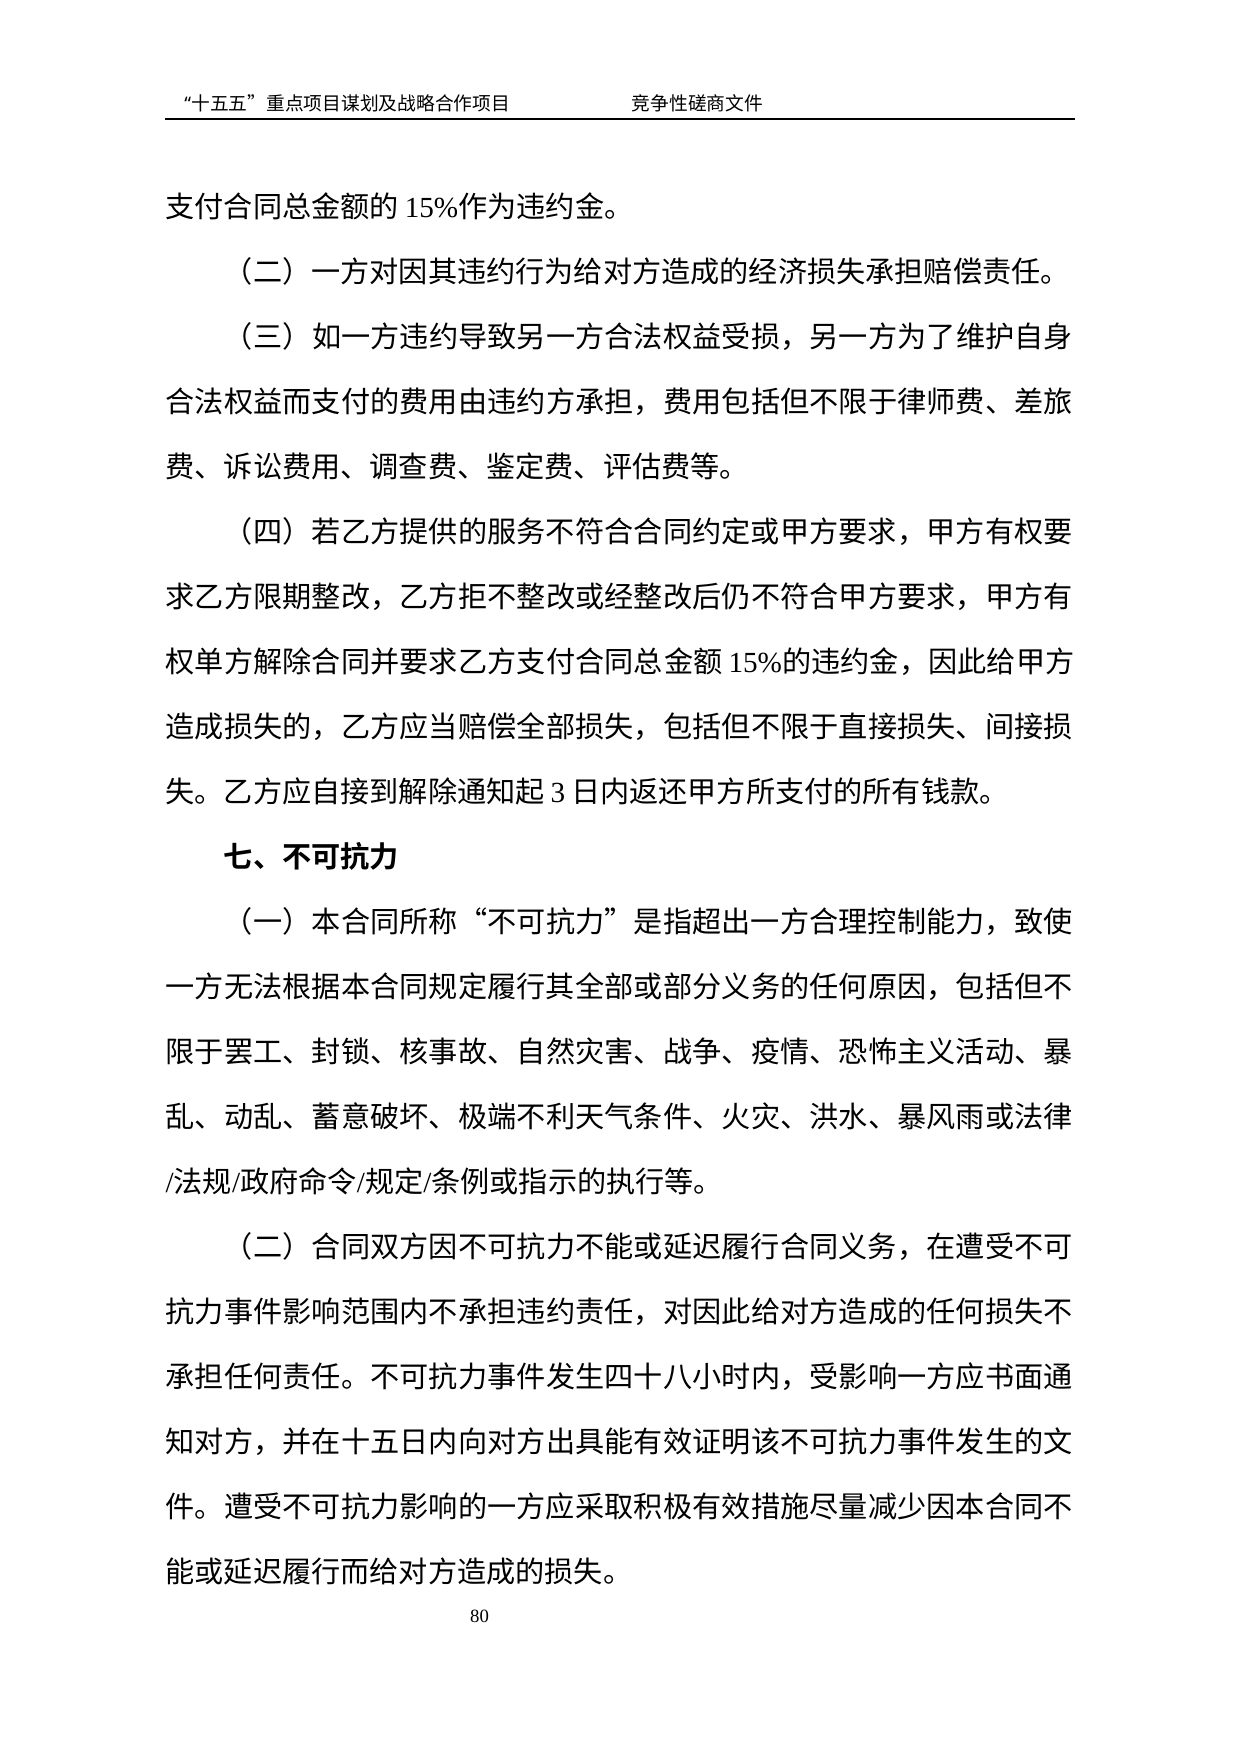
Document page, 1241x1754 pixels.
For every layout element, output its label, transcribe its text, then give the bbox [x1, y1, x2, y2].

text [165, 172, 1075, 237]
text （二）一方对因其违约行为给对方造成的经济损失承担赔偿责任。 [165, 237, 1075, 302]
text （四）若乙方提供的服务不符合合同约定或甲方要求，甲方有权要求乙方限期整改，乙方拒不整改或经整改后仍不符合甲方要求，甲方有权单方解除合同并要求乙方支付合同总金额15%的违约金，因此给甲方造成损失的，乙方应当赔偿全部损失，包括但不限于直接损失、间接损失。乙方应自接到解除通知起3日内返还甲方所支付的所有钱款。 [165, 497, 1075, 822]
text 七、不可抗力 [165, 822, 1075, 887]
text （三）如一方违约导致另一方合法权益受损，另一方为了维护自身合法权益而支付的费用由违约方承担，费用包括但不限于律师费、差旅费、诉讼费用、调查费、鉴定费、评估费等。 [165, 302, 1075, 497]
text （二）合同双方因不可抗力不能或延迟履行合同义务，在遭受不可抗力事件影响范围内不承担违约责任，对因此给对方造成的任何损失不承担任何责任。不可抗力事件发生四十八小时内，受影响一方应书面通知对方，并在十五日内向对方出具能有效证明该不可抗力事件发生的文件。遭受不可抗力影响的一方应采取积极有效措施尽量减少因本合同不能或延迟履行而给对方造成的损失。 [165, 1212, 1075, 1602]
text （一）本合同所称“不可抗力”是指超出一方合理控制能力，致使一方无法根据本合同规定履行其全部或部分义务的任何原因，包括但不限于罢工、封锁、核事故、自然灾害、战争、疫情、恐怖主义活动、暴乱、动乱、蓄意破坏、极端不利天气条件、火灾、洪水、暴风雨或法律/法规/政府命令/规定/条例或指示的执行等。 [165, 887, 1075, 1212]
